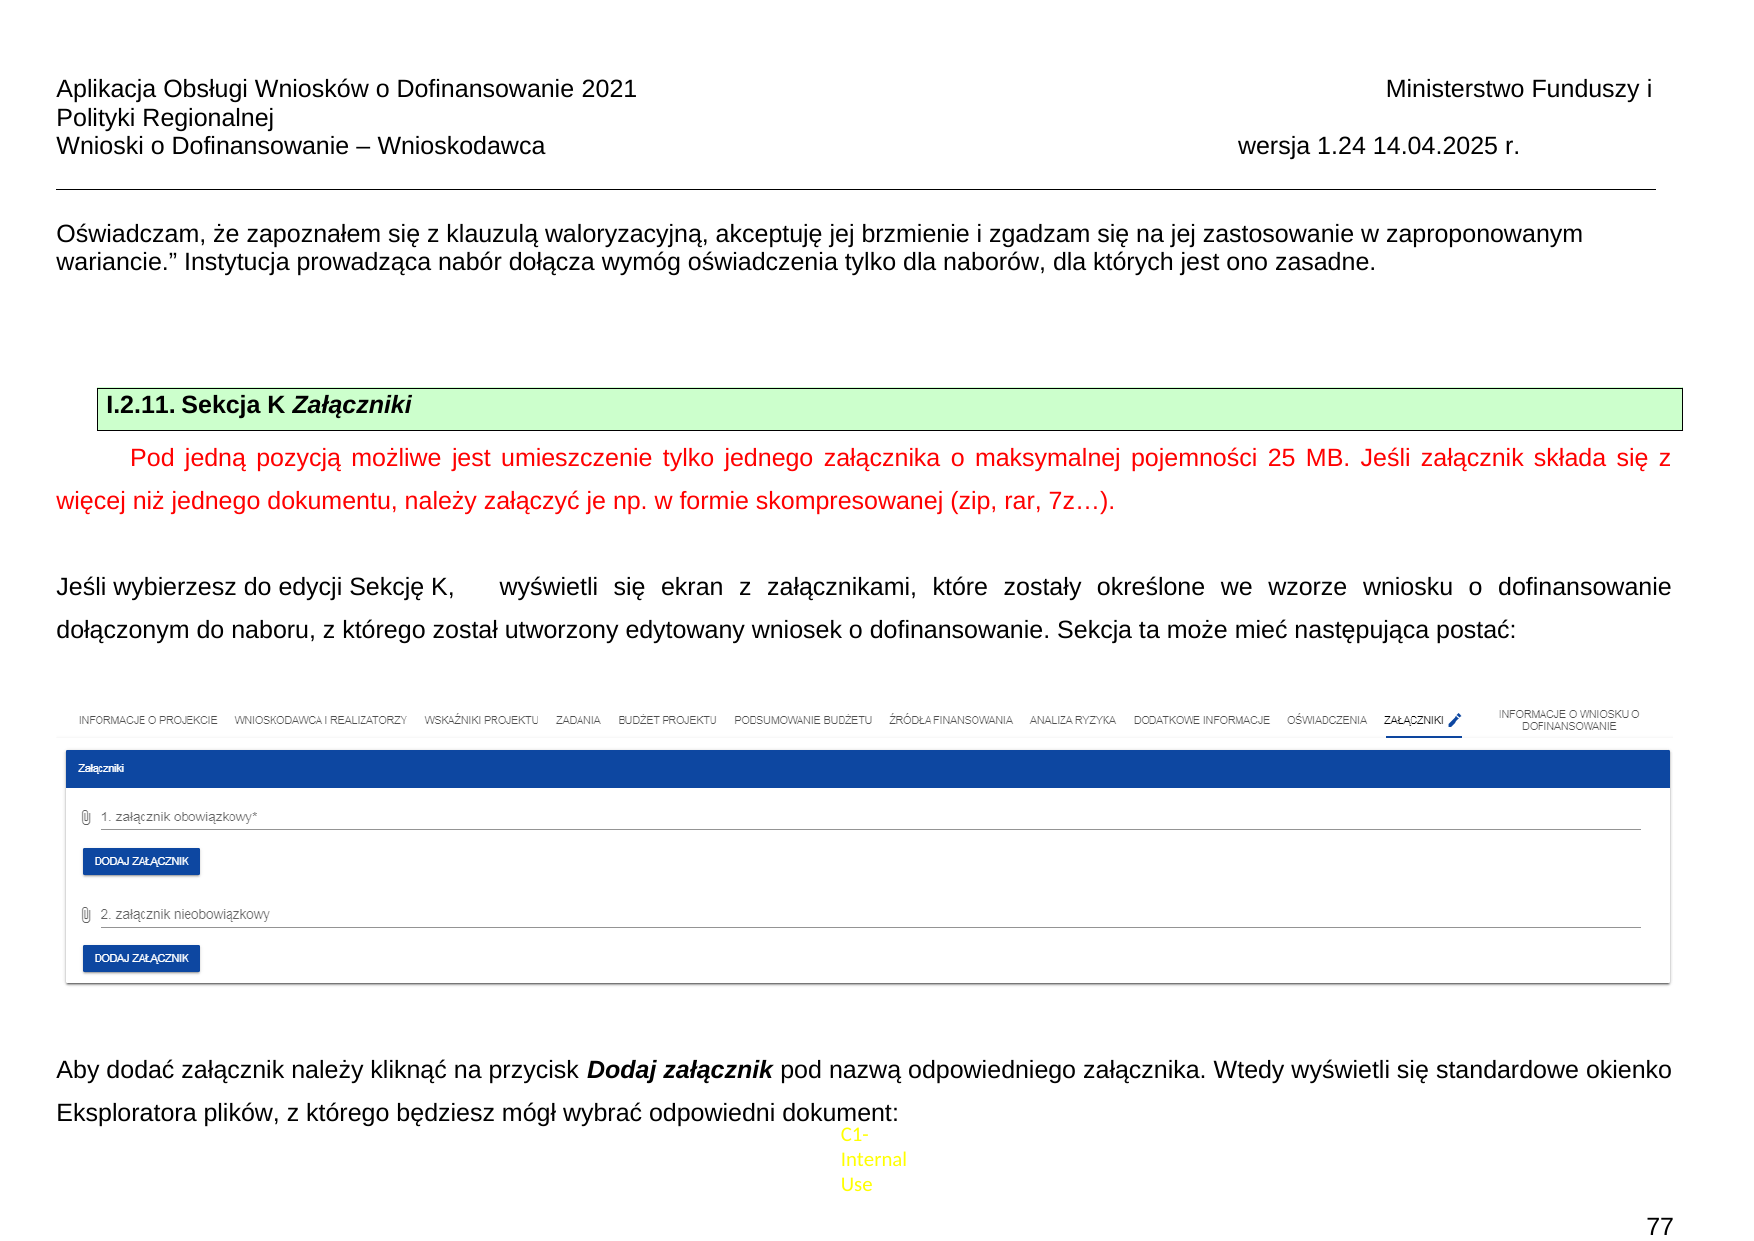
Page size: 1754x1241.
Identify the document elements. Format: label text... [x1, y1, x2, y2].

subtitle Sekcja K Załączniki [98, 389, 1682, 430]
text Aby dodać załącznik należy kliknąć na przycisk Dodaj załącznik pod nazwą odpowiedniego załącznika. Wtedy wyświetli się standardowe okienko Eksploratora plików, z którego będziesz mógł wybrać odpowiedni dokument: [56, 1055, 1674, 1127]
text Jeśli wybierzesz do edycji Sekcję K, wyświetli się ekran z załącznikami, które zostały określone we wzorze wniosku o dofinansowanie dołączonym do naboru, z którego został utworzony edytowany wniosek o dofinansowanie. Sekcja ta może mieć następująca postać: [56, 572, 1674, 644]
text Pod jedną pozycją możliwe jest umieszczenie tylko jednego załącznika o maksymalnej pojemności 25 MB. Jeśli załącznik składa się z więcej niż jednego dokumentu, należy załączyć je np. w formie skompresowanej (zip, rar, 7z…). [56, 443, 1674, 514]
picture [56, 701, 1673, 998]
text Oświadczam, że zapoznałem się z klauzulą waloryzacyjną, akceptuję jej brzmienie i zgadzam się na jej zastosowanie w zaproponowanym wariancie.” Instytucja prowadząca nabór dołącza wymóg oświadczenia tylko dla naborów, dla których jest ono zasadne. [56, 219, 1674, 276]
